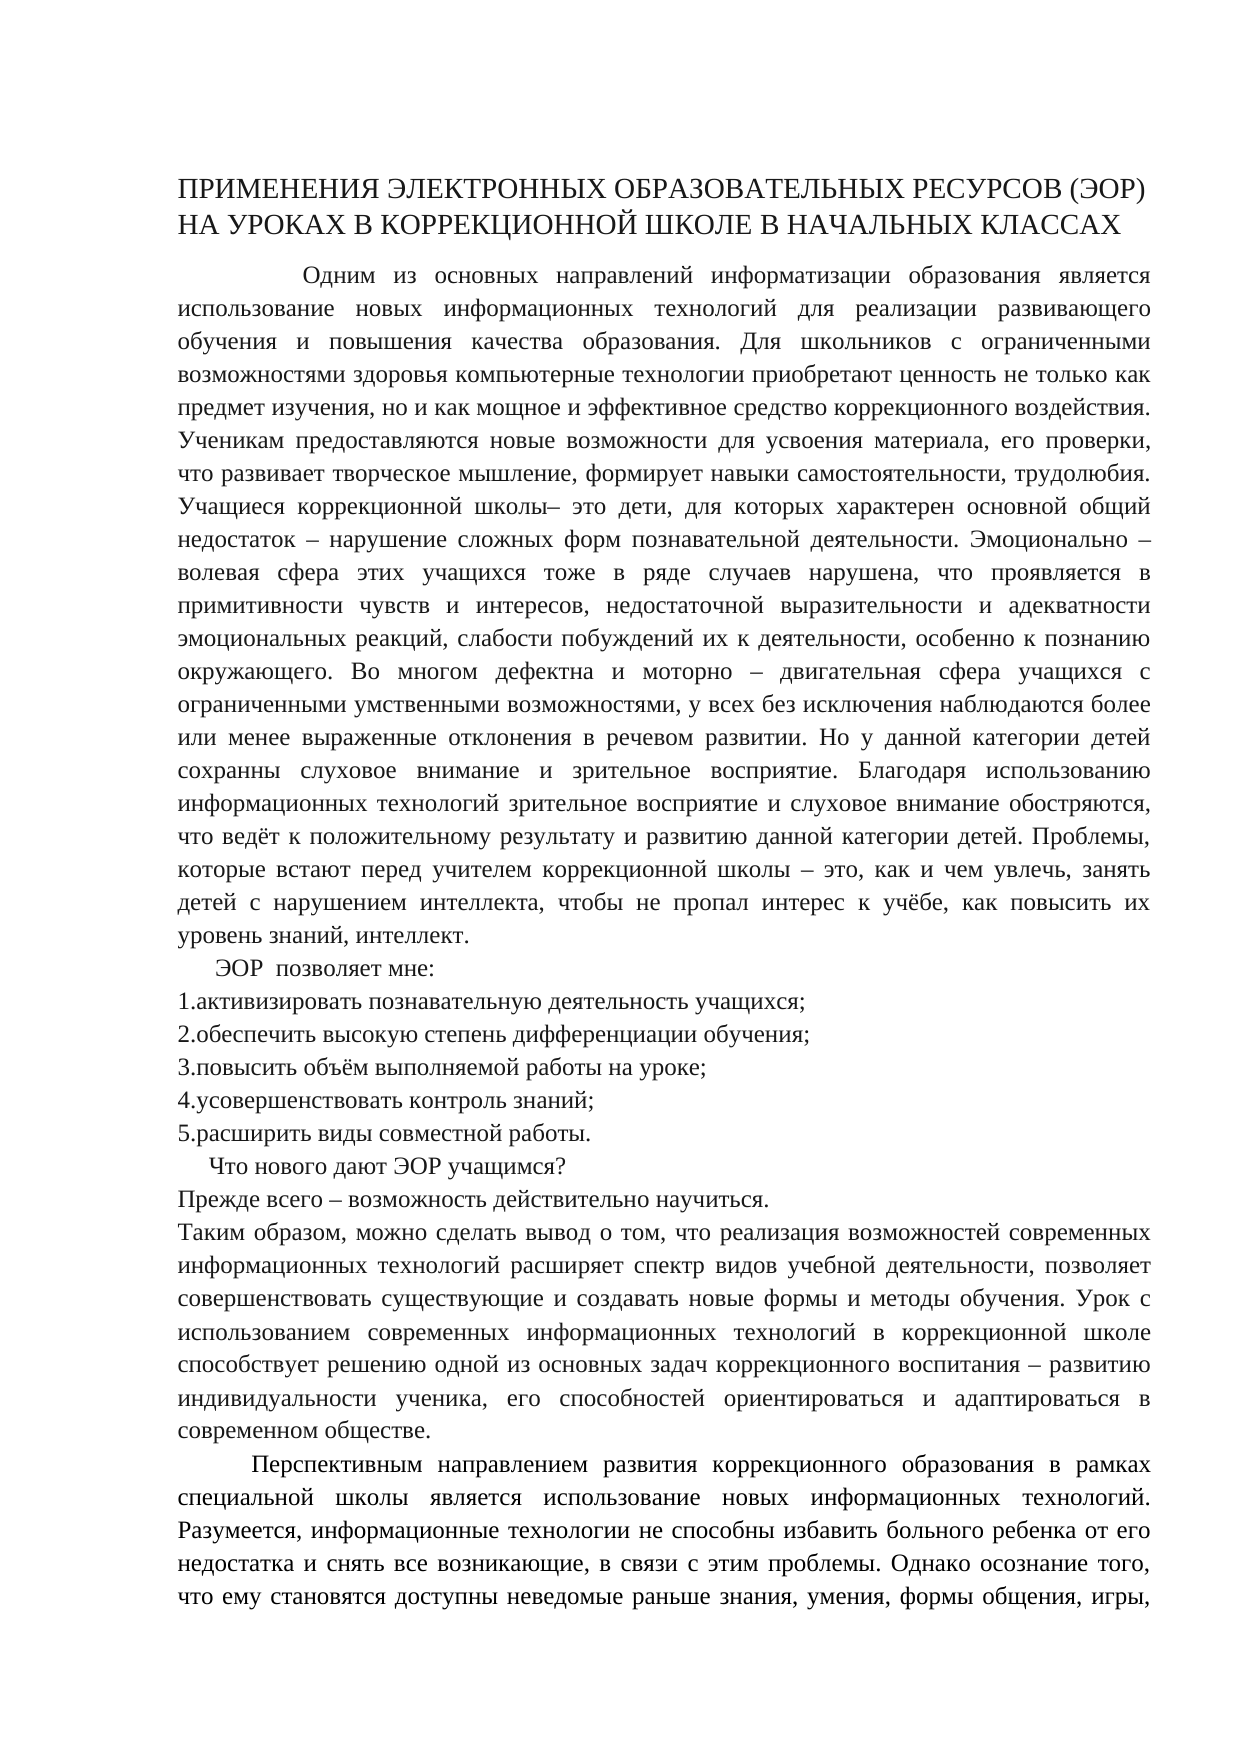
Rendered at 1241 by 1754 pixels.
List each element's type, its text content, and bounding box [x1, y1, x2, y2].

text ЭОР позволяет мне: [177, 953, 1152, 982]
text 1.активизировать познавательную деятельность учащихся; [177, 986, 1152, 1015]
text 4.усовершенствовать контроль знаний; [177, 1085, 1152, 1114]
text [177, 1449, 1152, 1609]
text Что нового дают ЭОР учащимся? [177, 1151, 1152, 1180]
text 3.повысить объём выполняемой работы на уроке; [177, 1052, 1152, 1081]
text 2.обеспечить высокую степень дифференциации обучения; [177, 1019, 1152, 1048]
text ПРИМЕНЕНИЯ ЭЛЕКТРОННЫХ ОБРАЗОВАТЕЛЬНЫХ РЕСУРСОВ (ЭОР) НА УРОКАХ В КОРРЕКЦИОННОЙ ШКОЛЕ В НАЧАЛЬНЫХ КЛАССАХ [177, 171, 1152, 241]
text 5.расширить виды совместной работы. [177, 1118, 1152, 1147]
text Одним из основных направлений информатизации образования является использование новых информационных технологий для реализации развивающего обучения и повышения качества образования. Для школьников с ограниченными возможностями здоровья компьютерные технологии приобретают ценность не только как предмет изучения, но и как мощное и эффективное средство коррекционного воздействия. Ученикам предоставляются новые возможности для усвоения материала, его проверки, что развивает творческое мышление, формирует навыки самостоятельности, трудолюбия. Учащиеся коррекционной школы– это дети, для которых характерен основной общий недостаток – нарушение сложных форм познавательной деятельности. Эмоционально – волевая сфера этих учащихся тоже в ряде случаев нарушена, что проявляется в примитивности чувств и интересов, недостаточной выразительности и адекватности эмоциональных реакций, слабости побуждений их к деятельности, особенно к познанию окружающего. Во многом дефектна и моторно – двигательная сфера учащихся с ограниченными умственными возможностями, у всех без исключения наблюдаются более или менее выраженные отклонения в речевом развитии. Но у данной категории детей сохранны слуховое внимание и зрительное восприятие. Благодаря использованию информационных технологий зрительное восприятие и слуховое внимание обостряются, что ведёт к положительному результату и развитию данной категории детей. Проблемы, которые встают перед учителем коррекционной школы – это, как и чем увлечь, занять детей с нарушением интеллекта, чтобы не пропал интерес к учёбе, как повысить их уровень знаний, интеллект. [177, 260, 1152, 949]
text Таким образом, можно сделать вывод о том, что реализация возможностей современных информационных технологий расширяет спектр видов учебной деятельности, позволяет совершенствовать существующие и создавать новые формы и методы обучения. Урок с использованием современных информационных технологий в коррекционной школе способствует решению одной из основных задач коррекционного воспитания – развитию индивидуальности ученика, его способностей ориентироваться и адаптироваться в современном обществе. [177, 1217, 1152, 1444]
text Прежде всего – возможность действительно научиться. [177, 1184, 1152, 1213]
